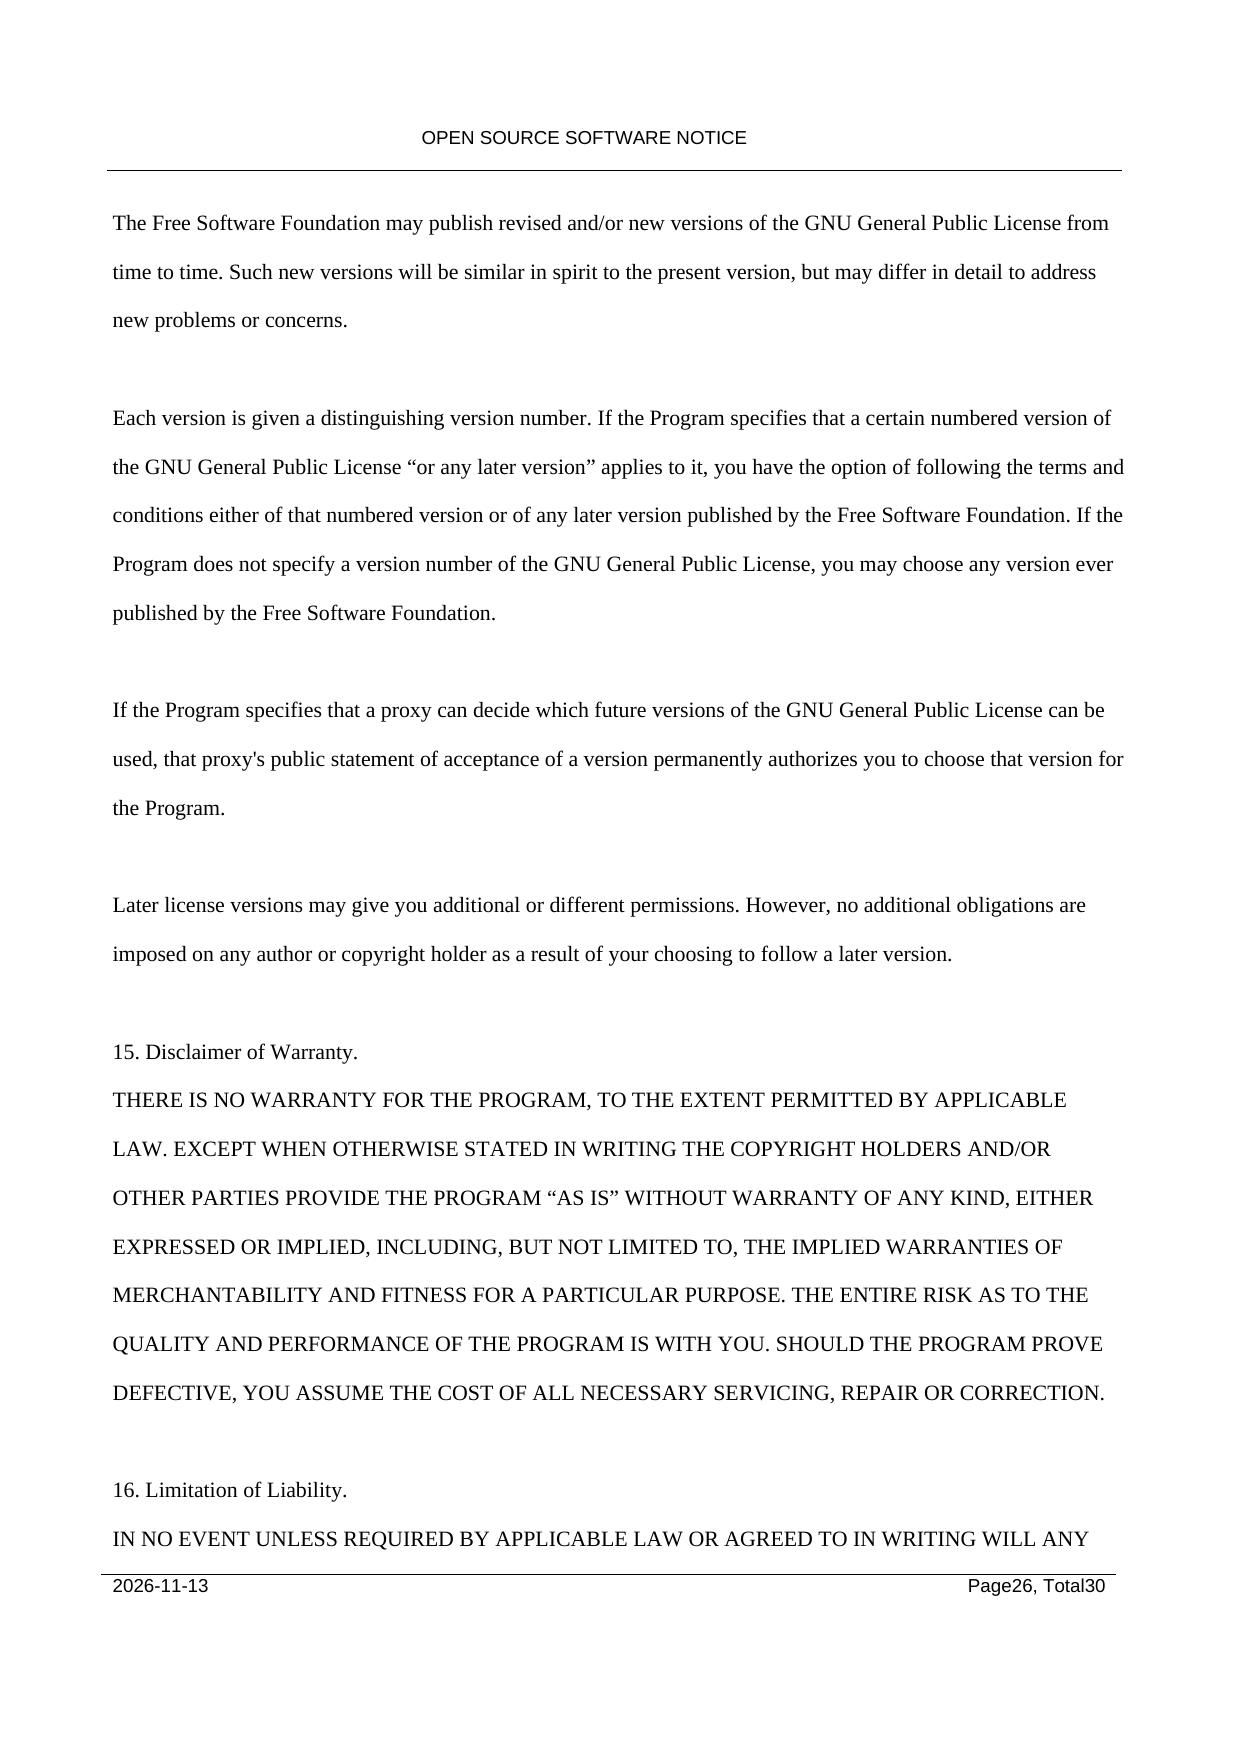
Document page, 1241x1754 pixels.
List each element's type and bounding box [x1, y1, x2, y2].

text [112, 206, 1128, 1555]
